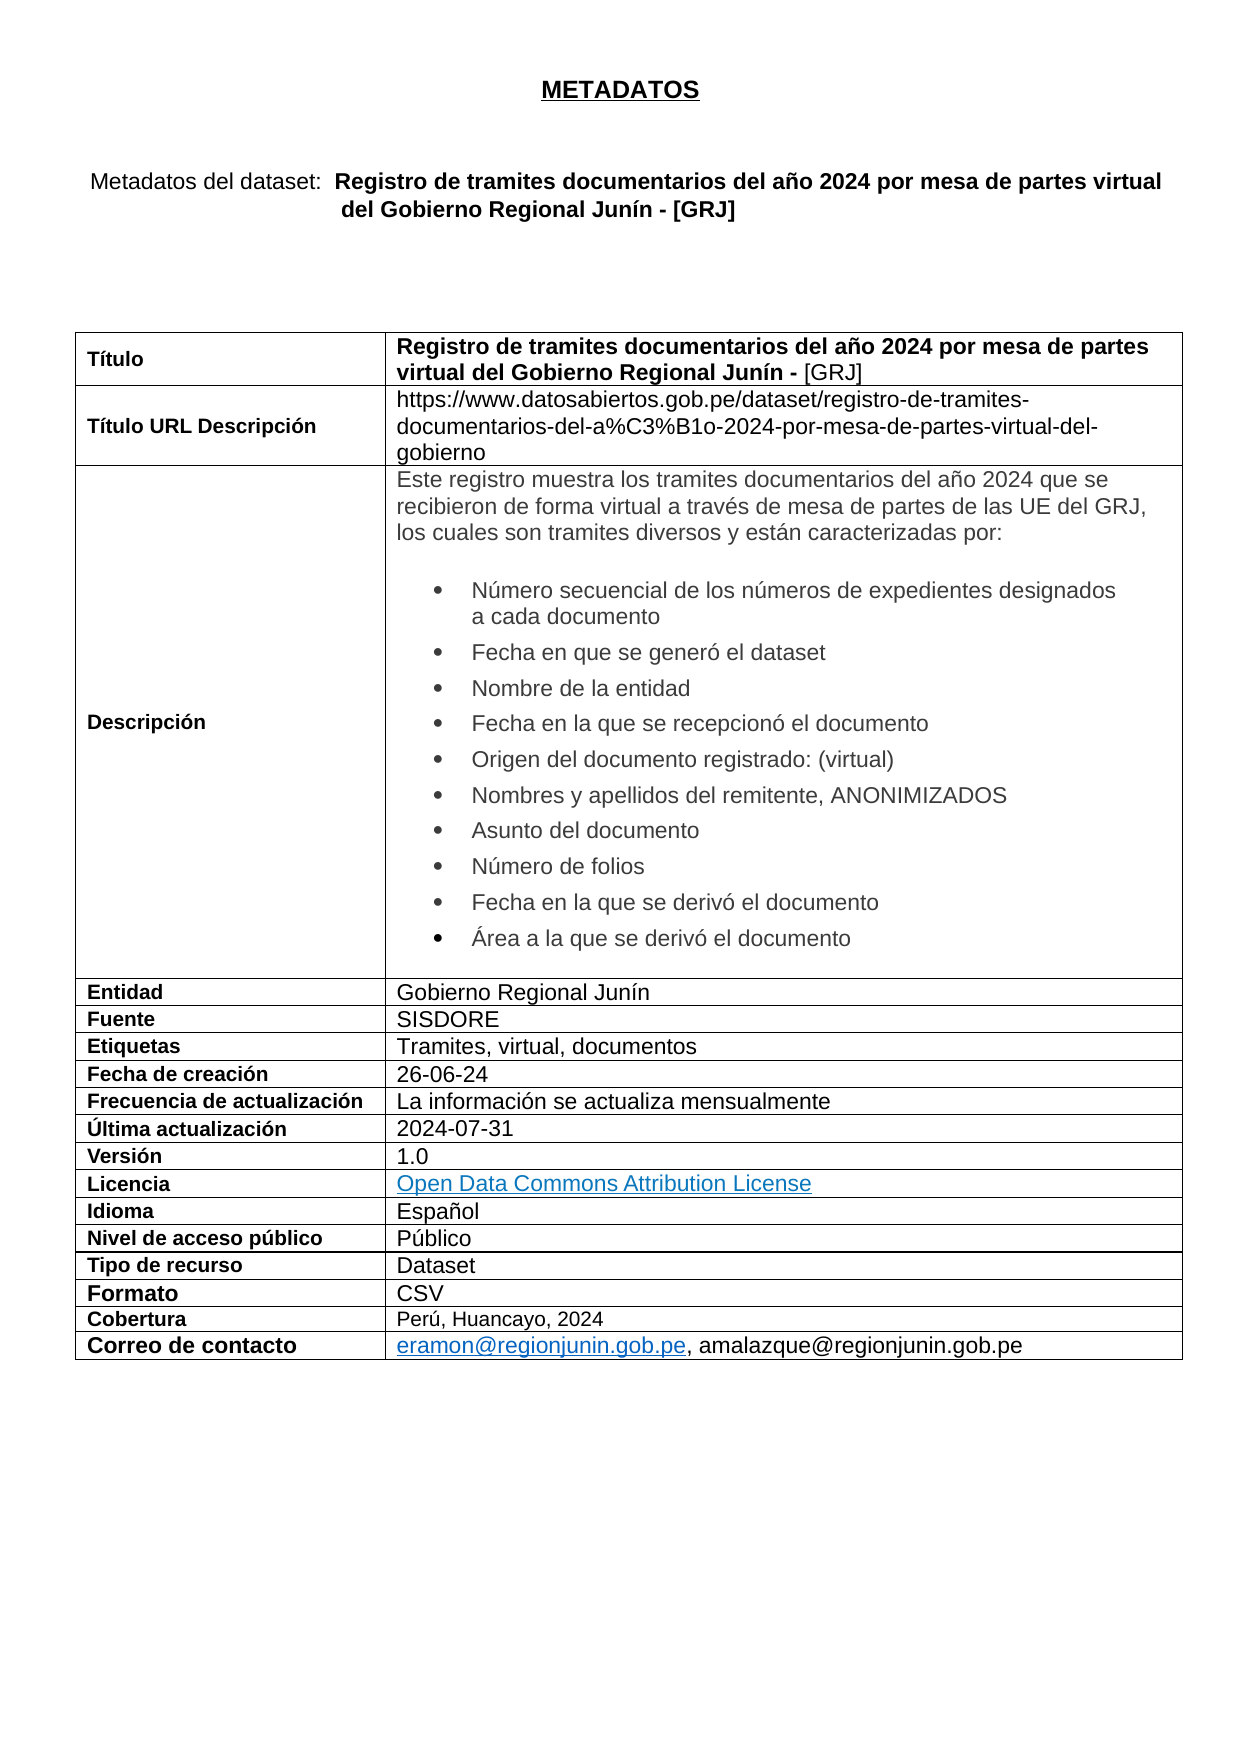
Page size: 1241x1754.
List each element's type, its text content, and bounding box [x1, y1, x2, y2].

table_cell Dataset [386, 1253, 1182, 1279]
table_cell Descripción [76, 466, 385, 977]
table_cell Open Data Commons Attribution License [386, 1170, 1182, 1197]
table_cell eramon@regionjunin.gob.pe, amalazque@regionjunin.gob.pe [386, 1332, 1182, 1358]
table_cell Versión [76, 1143, 385, 1169]
table_cell Entidad [76, 979, 385, 1005]
table_cell Fuente [76, 1006, 385, 1032]
table_cell Este registro muestra los tramites documentarios del año 2024 que se recibieron de forma virtual a través de mesa de partes de las UE del GRJ, los cuales son tramites diversos y están caracterizadas por: Número secuencial de los números de expedientes designados a cada documento Fecha en que se generó el dataset Nombre de la entidad Fecha en la que se recepcionó el documento Origen del documento registrado: (virtual) Nombres y apellidos del remitente, ANONIMIZADOS Asunto del documento Número de folios Fecha en la que se derivó el documento Área a la que se derivó el documento [386, 466, 1182, 977]
table_header Registro de tramites documentarios del año 2024 por mesa de partes virtual del Gobierno Regional Junín - [GRJ] [386, 333, 1182, 385]
table_cell Idioma [76, 1198, 385, 1224]
text Metadatos del dataset: Registro de tramites documentarios del año 2024 por mesa de partes virtual del Gobierno Regional Junín - [GRJ] [90, 168, 1165, 223]
table_cell Frecuencia de actualización [76, 1088, 385, 1114]
table_cell Última actualización [76, 1115, 385, 1142]
table_header Título [76, 333, 385, 385]
table_cell Correo de contacto [76, 1332, 385, 1358]
table_cell 1.0 [386, 1143, 1182, 1169]
table_cell La información se actualiza mensualmente [386, 1088, 1182, 1114]
table_cell Cobertura [76, 1307, 385, 1331]
table_cell Formato [76, 1280, 385, 1306]
table_cell Tramites, virtual, documentos [386, 1033, 1182, 1059]
table_cell Licencia [76, 1170, 385, 1197]
table_cell Perú, Huancayo, 2024 [386, 1307, 1182, 1331]
text METADATOS [75, 75, 1165, 104]
table_cell 26-06-24 [386, 1061, 1182, 1087]
table_cell Título URL Descripción [76, 386, 385, 465]
table_cell Tipo de recurso [76, 1253, 385, 1279]
table_cell 2024-07-31 [386, 1115, 1182, 1142]
table_cell Gobierno Regional Junín [386, 979, 1182, 1005]
table_cell Español [386, 1198, 1182, 1224]
table_cell Etiquetas [76, 1033, 385, 1059]
table_cell Fecha de creación [76, 1061, 385, 1087]
table_cell Nivel de acceso público [76, 1225, 385, 1251]
table_cell SISDORE [386, 1006, 1182, 1032]
table_cell Público [386, 1225, 1182, 1251]
table_cell CSV [386, 1280, 1182, 1306]
table_cell https://www.datosabiertos.gob.pe/dataset/registro-de-tramites-documentarios-del-a%C3%B1o-2024-por-mesa-de-partes-virtual-del-gobierno [386, 386, 1182, 465]
